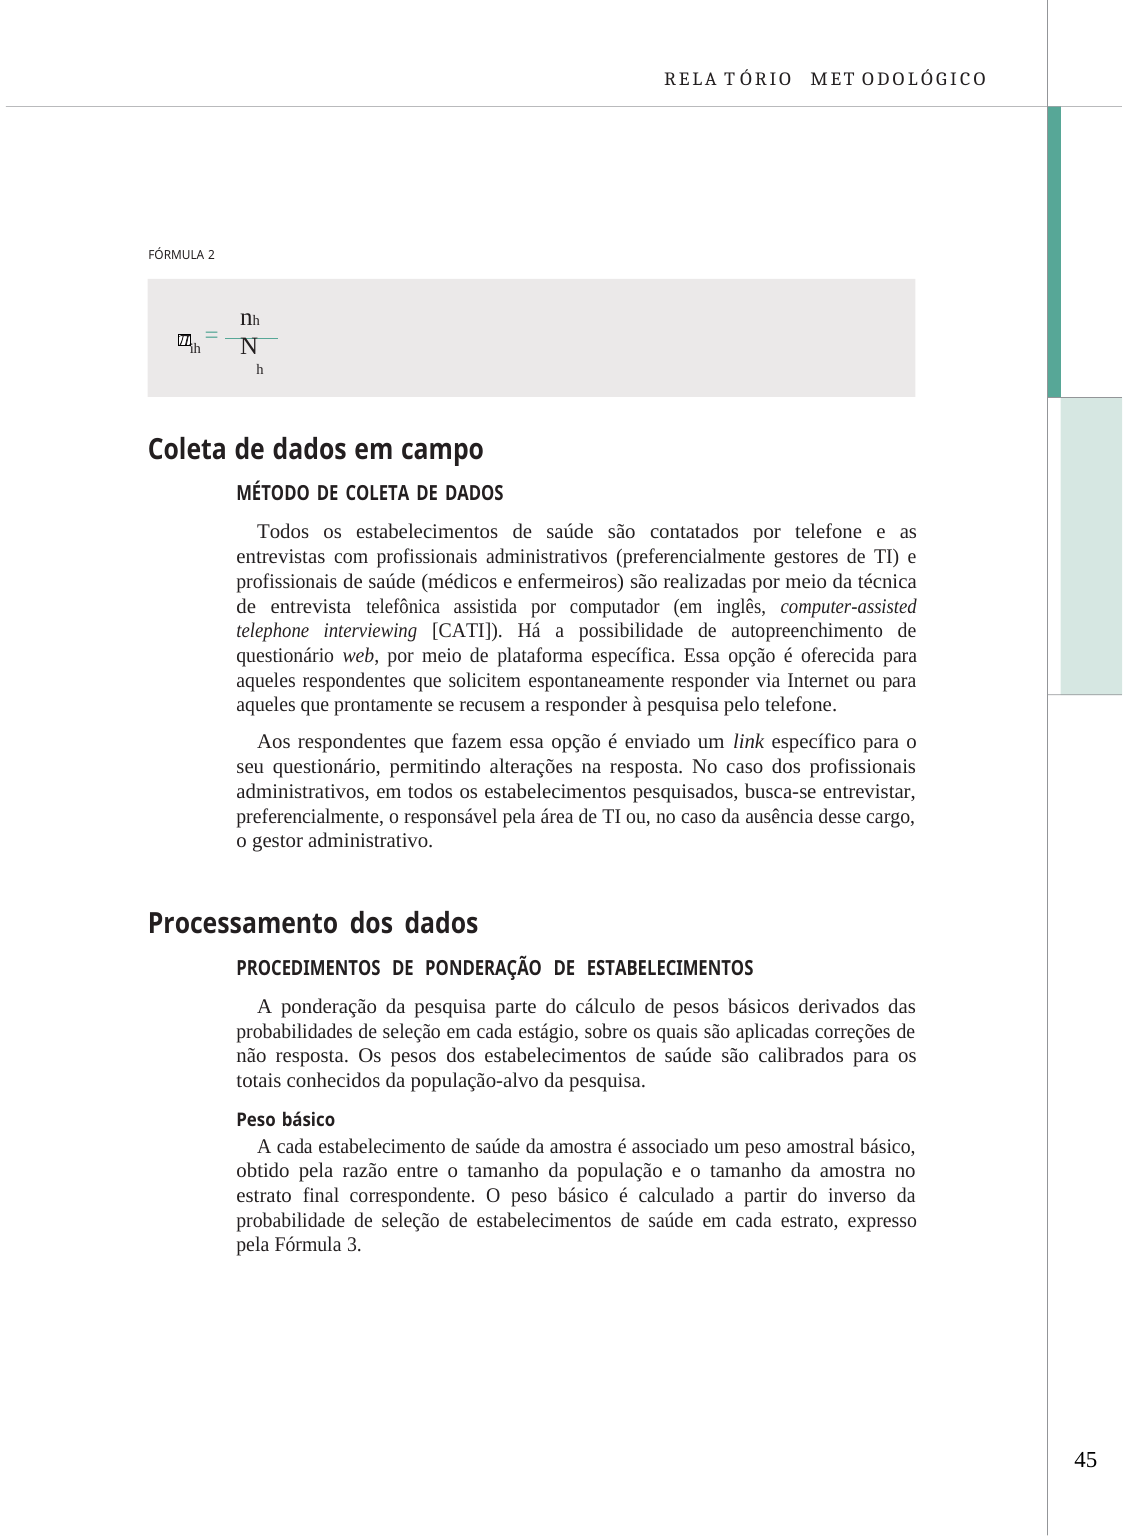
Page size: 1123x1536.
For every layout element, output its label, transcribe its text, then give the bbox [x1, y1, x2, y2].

text A cada estabelecimento de saúde da amostra é associado um peso amostral básico, obtido pela razão entre o tamanho da população e o tamanho da amostra no estrato final correspondente. O peso básico é calculado a partir do inverso da probabilidade de seleção de estabelecimentos de saúde em cada estrato, expresso pela Fórmula 3. [236, 1134, 917, 1256]
picture [179, 335, 190, 345]
text Peso básico [236, 1107, 1104, 1132]
subtitle PROCEDIMENTOS DE PONDERAÇÃO DE ESTABELECIMENTOS [236, 953, 1104, 981]
text FÓRMULA 2 [148, 246, 1104, 263]
subtitle Coleta de dados em campo [148, 428, 1104, 468]
text A ponderação da pesquisa parte do cálculo de pesos básicos derivados das probabilidades de seleção em cada estágio, sobre os quais são aplicadas correções de não resposta. Os pesos dos estabelecimentos de saúde são calibrados para os totais conhecidos da população-alvo da pesquisa. [236, 994, 917, 1092]
text Todos os estabelecimentos de saúde são contatados por telefone e as entrevistas com profissionais administrativos (preferencialmente gestores de TI) e profissionais de saúde (médicos e enfermeiros) são realizadas por meio da técnica de entrevista telefônica assistida por computador (em inglês, computer-assisted telephone interviewing [CATI]). Há a possibilidade de autopreenchimento de questionário web, por meio de plataforma específica. Essa opção é oferecida para aqueles respondentes que solicitem espontaneamente responder via Internet ou para aqueles que prontamente se recusem a responder à pesquisa pelo telefone. [236, 519, 917, 716]
subtitle Processamento dos dados [148, 902, 1104, 942]
subtitle MÉTODO DE COLETA DE DADOS [236, 478, 1104, 507]
text Aos respondentes que fazem essa opção é enviado um link específico para o seu questionário, permitindo alterações na resposta. No caso dos profissionais administrativos, em todos os estabelecimentos pesquisados, busca-se entrevistar, preferencialmente, o responsável pela área de TI ou, no caso da ausência desse cargo, o gestor administrativo. [236, 729, 917, 852]
